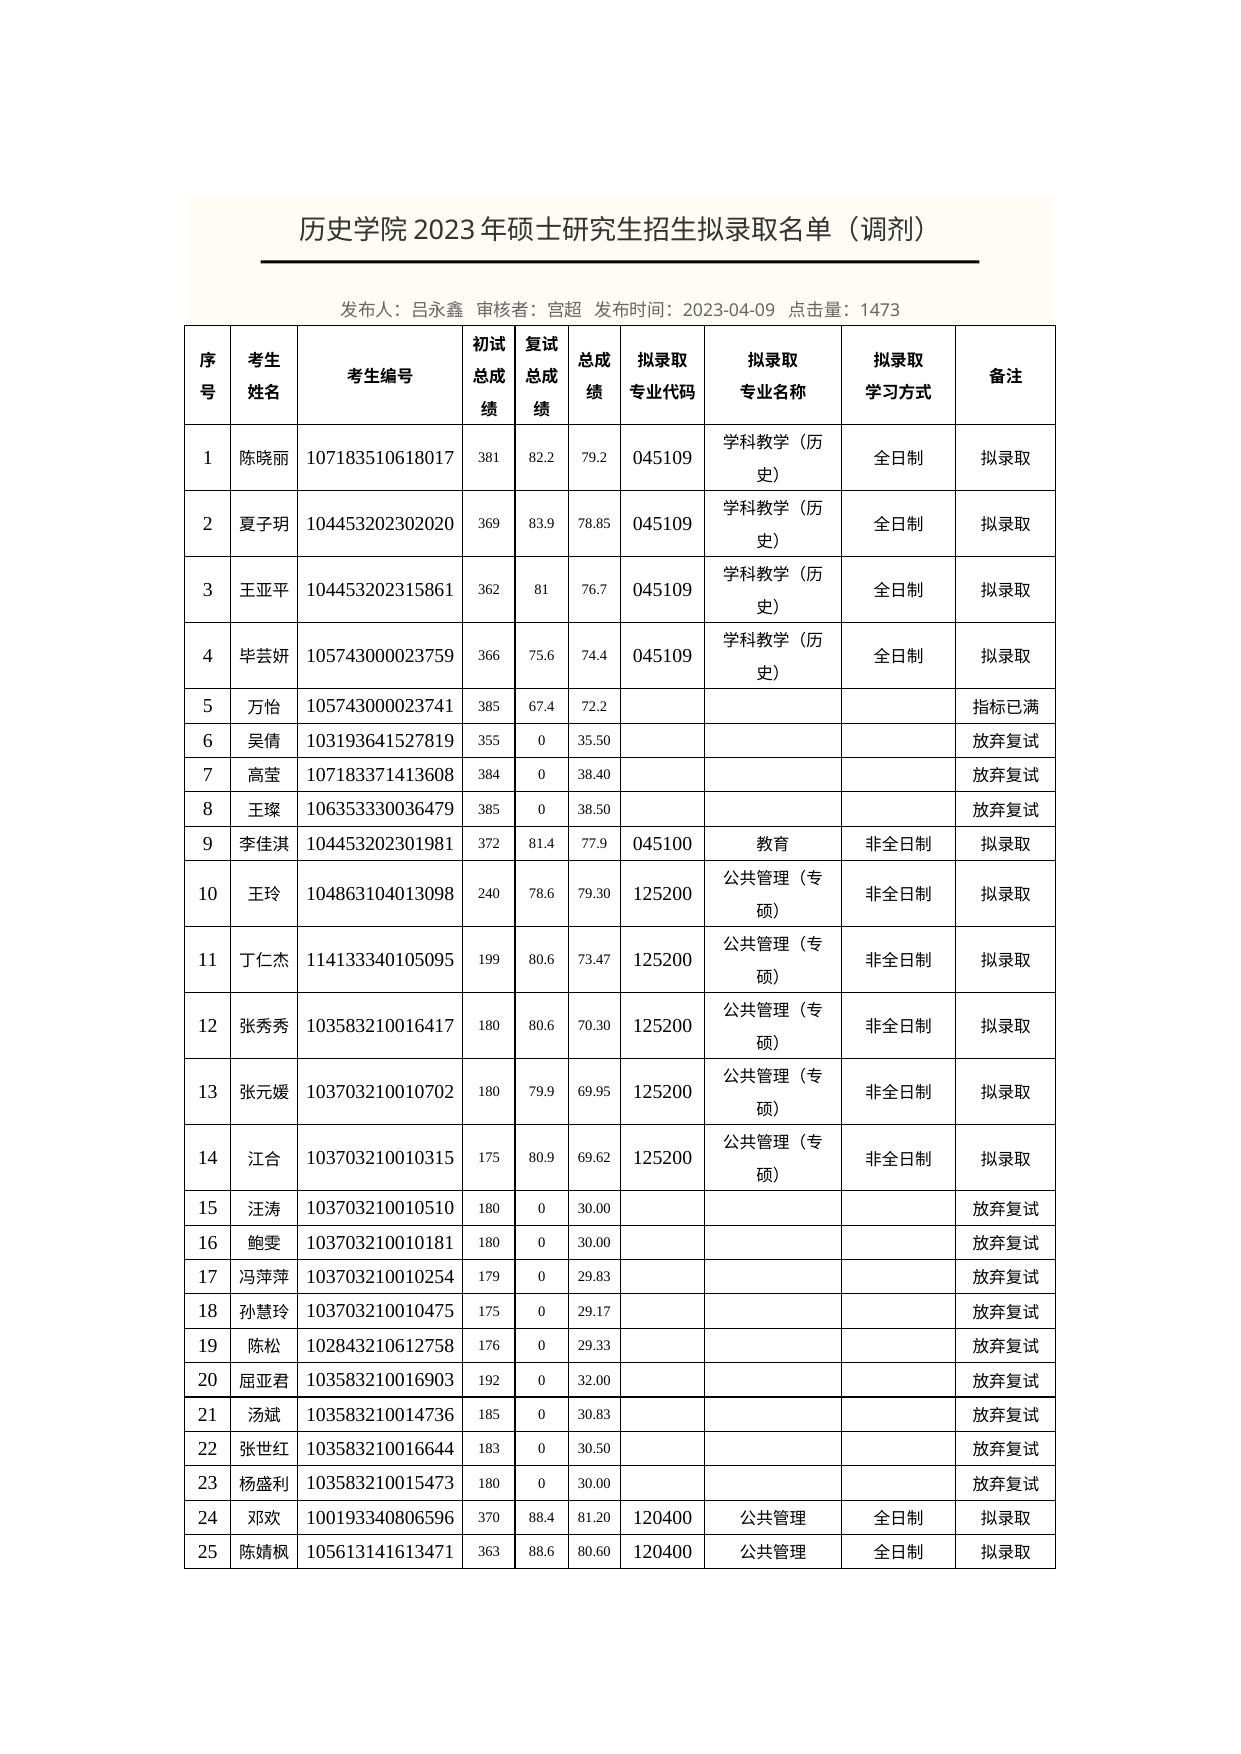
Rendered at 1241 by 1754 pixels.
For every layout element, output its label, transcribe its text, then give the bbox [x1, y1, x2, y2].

table_cell [842, 1294, 955, 1328]
table_cell 孙慧玲 [231, 1294, 297, 1328]
table_cell 104453202301981 [298, 827, 462, 860]
table_cell 放弃复试 [956, 1363, 1055, 1396]
table_cell 放弃复试 [956, 758, 1055, 791]
table_cell 放弃复试 [956, 1329, 1055, 1362]
table_cell 非全日制 [842, 993, 955, 1058]
table_cell 学科教学（历史） [705, 623, 841, 688]
table_cell 180 [463, 1191, 514, 1224]
table_cell [842, 689, 955, 722]
table_header 拟录取 专业名称 [705, 326, 841, 424]
table_cell 180 [463, 1059, 514, 1124]
table_cell 0 [516, 1260, 568, 1293]
table_cell 120400 [621, 1535, 704, 1568]
table_cell 103703210010315 [298, 1125, 462, 1190]
table_cell 张世红 [231, 1432, 297, 1465]
table_cell 29.17 [569, 1294, 620, 1328]
table_cell 放弃复试 [956, 1260, 1055, 1293]
table_cell [842, 1466, 955, 1499]
table_cell 0 [516, 1398, 568, 1431]
table_cell 045109 [621, 491, 704, 556]
table_cell 70.30 [569, 993, 620, 1058]
table_cell 邓欢 [231, 1501, 297, 1534]
table_cell [705, 1329, 841, 1362]
table_cell 0 [516, 1363, 568, 1396]
table_cell 0 [516, 1432, 568, 1465]
table_cell 14 [185, 1125, 230, 1190]
table_cell 107183371413608 [298, 758, 462, 791]
table_cell 355 [463, 724, 514, 757]
table_cell [842, 1398, 955, 1431]
table_cell [705, 1294, 841, 1328]
table_cell 公共管理（专硕） [705, 861, 841, 926]
table_cell 非全日制 [842, 927, 955, 992]
table_cell 放弃复试 [956, 1432, 1055, 1465]
table_cell 学科教学（历史） [705, 557, 841, 622]
table_cell 103583210016903 [298, 1363, 462, 1396]
table_cell 吴倩 [231, 724, 297, 757]
table_cell 83.9 [516, 491, 568, 556]
table_cell 362 [463, 557, 514, 622]
table_cell 240 [463, 861, 514, 926]
table_cell 20 [185, 1363, 230, 1396]
table_cell 175 [463, 1125, 514, 1190]
table_cell 29.33 [569, 1329, 620, 1362]
table_cell 拟录取 [956, 557, 1055, 622]
table_cell 公共管理 [705, 1535, 841, 1568]
table_cell [842, 1191, 955, 1224]
table_cell 0 [516, 1466, 568, 1499]
table_cell [705, 1466, 841, 1499]
table_cell 公共管理 [705, 1501, 841, 1534]
table_cell 拟录取 [956, 827, 1055, 860]
table_cell 106353330036479 [298, 792, 462, 826]
table_cell 72.2 [569, 689, 620, 722]
table_cell 125200 [621, 993, 704, 1058]
table_cell 0 [516, 1191, 568, 1224]
table_cell 30.00 [569, 1226, 620, 1259]
table_cell 张元媛 [231, 1059, 297, 1124]
table_cell 拟录取 [956, 1059, 1055, 1124]
table_cell 5 [185, 689, 230, 722]
table_cell 12 [185, 993, 230, 1058]
table_cell 384 [463, 758, 514, 791]
table_cell 非全日制 [842, 861, 955, 926]
table_cell 放弃复试 [956, 792, 1055, 826]
table_cell [842, 1329, 955, 1362]
table_cell 高莹 [231, 758, 297, 791]
table_cell 指标已满 [956, 689, 1055, 722]
table_cell 81.4 [516, 827, 568, 860]
table_cell 毕芸妍 [231, 623, 297, 688]
table_cell 363 [463, 1535, 514, 1568]
table_cell 372 [463, 827, 514, 860]
table_cell 81 [516, 557, 568, 622]
table_cell 拟录取 [956, 491, 1055, 556]
table_cell 103703210010181 [298, 1226, 462, 1259]
table_cell [621, 758, 704, 791]
table_cell 045109 [621, 425, 704, 490]
table_cell 张秀秀 [231, 993, 297, 1058]
table_cell 非全日制 [842, 827, 955, 860]
table_cell 125200 [621, 861, 704, 926]
table_cell [705, 792, 841, 826]
table_cell 万怡 [231, 689, 297, 722]
table_cell 全日制 [842, 425, 955, 490]
table_cell 38.50 [569, 792, 620, 826]
table_cell 全日制 [842, 1535, 955, 1568]
table_cell 80.6 [516, 927, 568, 992]
table_cell 陈婧枫 [231, 1535, 297, 1568]
table_cell [842, 792, 955, 826]
table_cell 6 [185, 724, 230, 757]
table_cell 100193340806596 [298, 1501, 462, 1534]
table_cell 公共管理（专硕） [705, 993, 841, 1058]
table_cell [621, 792, 704, 826]
table_cell 73.47 [569, 927, 620, 992]
table_cell 公共管理（专硕） [705, 927, 841, 992]
table_cell [705, 1363, 841, 1396]
table_cell 105613141613471 [298, 1535, 462, 1568]
table_cell 103193641527819 [298, 724, 462, 757]
table_cell 放弃复试 [956, 724, 1055, 757]
table_cell [842, 724, 955, 757]
table_cell 0 [516, 724, 568, 757]
table_cell 77.9 [569, 827, 620, 860]
table_header 考生编号 [298, 326, 462, 424]
table_cell 拟录取 [956, 1125, 1055, 1190]
table_cell 199 [463, 927, 514, 992]
table_cell 79.2 [569, 425, 620, 490]
table_cell 公共管理（专硕） [705, 1059, 841, 1124]
table_cell 32.00 [569, 1363, 620, 1396]
table_cell 公共管理（专硕） [705, 1125, 841, 1190]
table_cell 丁仁杰 [231, 927, 297, 992]
table_cell 8 [185, 792, 230, 826]
table_cell 82.2 [516, 425, 568, 490]
table_cell 放弃复试 [956, 1226, 1055, 1259]
table_cell 366 [463, 623, 514, 688]
table_cell 放弃复试 [956, 1466, 1055, 1499]
table_cell 103703210010254 [298, 1260, 462, 1293]
table_cell 王亚平 [231, 557, 297, 622]
table_cell 25 [185, 1535, 230, 1568]
table_cell 19 [185, 1329, 230, 1362]
table_cell 学科教学（历史） [705, 425, 841, 490]
table_cell 冯萍萍 [231, 1260, 297, 1293]
table_cell 385 [463, 792, 514, 826]
table_cell 21 [185, 1398, 230, 1431]
table_cell 102843210612758 [298, 1329, 462, 1362]
table_cell 拟录取 [956, 927, 1055, 992]
table_cell 104863104013098 [298, 861, 462, 926]
table_cell 拟录取 [956, 861, 1055, 926]
table_cell [705, 758, 841, 791]
table_cell [705, 724, 841, 757]
table_cell [621, 1363, 704, 1396]
table_cell 13 [185, 1059, 230, 1124]
table_cell 81.20 [569, 1501, 620, 1534]
table_cell 80.60 [569, 1535, 620, 1568]
table_cell 0 [516, 792, 568, 826]
table_cell 拟录取 [956, 623, 1055, 688]
table_cell 30.50 [569, 1432, 620, 1465]
table_cell 全日制 [842, 623, 955, 688]
table_cell 78.85 [569, 491, 620, 556]
table_cell 370 [463, 1501, 514, 1534]
table_cell 103703210010702 [298, 1059, 462, 1124]
table_cell 114133340105095 [298, 927, 462, 992]
table_cell 17 [185, 1260, 230, 1293]
table_cell [842, 1363, 955, 1396]
table_cell 7 [185, 758, 230, 791]
table_cell 180 [463, 993, 514, 1058]
table_cell 74.4 [569, 623, 620, 688]
table_cell 杨盛利 [231, 1466, 297, 1499]
table_cell 185 [463, 1398, 514, 1431]
table_cell 125200 [621, 927, 704, 992]
table_cell [842, 1226, 955, 1259]
table_cell 045100 [621, 827, 704, 860]
table_cell 369 [463, 491, 514, 556]
table_cell 30.00 [569, 1466, 620, 1499]
table_cell 放弃复试 [956, 1294, 1055, 1328]
table_cell 125200 [621, 1059, 704, 1124]
table_cell 69.95 [569, 1059, 620, 1124]
table_cell [621, 1226, 704, 1259]
table_cell 陈晓丽 [231, 425, 297, 490]
table_cell 75.6 [516, 623, 568, 688]
table_cell 180 [463, 1226, 514, 1259]
table_cell [705, 1191, 841, 1224]
table_cell 非全日制 [842, 1059, 955, 1124]
table_cell 11 [185, 927, 230, 992]
text 历史学院2023年硕士研究生招生拟录取名单（调剂） [187, 195, 1053, 260]
table_cell 78.6 [516, 861, 568, 926]
table_cell 王璨 [231, 792, 297, 826]
table_cell 120400 [621, 1501, 704, 1534]
table_cell 30.00 [569, 1191, 620, 1224]
table_cell [621, 689, 704, 722]
table_header 考生 姓名 [231, 326, 297, 424]
table_header 备注 [956, 326, 1055, 424]
table_cell 18 [185, 1294, 230, 1328]
table_cell 104453202315861 [298, 557, 462, 622]
table_cell 105743000023759 [298, 623, 462, 688]
table_cell 全日制 [842, 1501, 955, 1534]
table_cell [705, 1432, 841, 1465]
table_header 初试总成绩 [463, 326, 514, 424]
table_cell 拟录取 [956, 425, 1055, 490]
table_header 总成绩 [569, 326, 620, 424]
table_cell [705, 1398, 841, 1431]
table_cell 24 [185, 1501, 230, 1534]
table_cell 104453202302020 [298, 491, 462, 556]
table_cell [621, 724, 704, 757]
table_header 拟录取 学习方式 [842, 326, 955, 424]
table_cell 放弃复试 [956, 1191, 1055, 1224]
table_cell [621, 1260, 704, 1293]
table_cell [705, 1260, 841, 1293]
table_cell 放弃复试 [956, 1398, 1055, 1431]
table_cell 李佳淇 [231, 827, 297, 860]
table_cell 045109 [621, 623, 704, 688]
table_cell 22 [185, 1432, 230, 1465]
table_cell 103583210016417 [298, 993, 462, 1058]
table_cell 176 [463, 1329, 514, 1362]
text 发布人：吕永鑫 审核者：宫超 发布时间：2023-04-09 点击量：1473 [187, 293, 1053, 325]
table_cell 屈亚君 [231, 1363, 297, 1396]
table_cell 045109 [621, 557, 704, 622]
table_cell 0 [516, 1329, 568, 1362]
table_cell 79.9 [516, 1059, 568, 1124]
table_cell 全日制 [842, 557, 955, 622]
table_cell 69.62 [569, 1125, 620, 1190]
table_header 序号 [185, 326, 230, 424]
table_cell 80.9 [516, 1125, 568, 1190]
table_cell 学科教学（历史） [705, 491, 841, 556]
table_cell 88.6 [516, 1535, 568, 1568]
table_header 拟录取 专业代码 [621, 326, 704, 424]
table_cell 385 [463, 689, 514, 722]
table_cell 175 [463, 1294, 514, 1328]
table_cell 1 [185, 425, 230, 490]
table_cell 76.7 [569, 557, 620, 622]
table_cell [621, 1466, 704, 1499]
table_cell 15 [185, 1191, 230, 1224]
table_cell 103703210010510 [298, 1191, 462, 1224]
table_cell [621, 1432, 704, 1465]
table_cell [621, 1329, 704, 1362]
table_cell [705, 689, 841, 722]
table_cell [842, 1432, 955, 1465]
table_cell 2 [185, 491, 230, 556]
table_cell 88.4 [516, 1501, 568, 1534]
table_cell 180 [463, 1466, 514, 1499]
table_cell [842, 758, 955, 791]
table_cell 汪涛 [231, 1191, 297, 1224]
table_cell 381 [463, 425, 514, 490]
table_cell 103583210014736 [298, 1398, 462, 1431]
table_cell 0 [516, 1294, 568, 1328]
table_cell 9 [185, 827, 230, 860]
table_cell 67.4 [516, 689, 568, 722]
table_cell 全日制 [842, 491, 955, 556]
table_cell 拟录取 [956, 1535, 1055, 1568]
table_cell 103583210016644 [298, 1432, 462, 1465]
table_cell 汤斌 [231, 1398, 297, 1431]
table_cell 夏子玥 [231, 491, 297, 556]
table_cell 192 [463, 1363, 514, 1396]
table_cell 29.83 [569, 1260, 620, 1293]
table_cell 80.6 [516, 993, 568, 1058]
table_cell 10 [185, 861, 230, 926]
table_cell 30.83 [569, 1398, 620, 1431]
table_cell [621, 1294, 704, 1328]
table_cell 王玲 [231, 861, 297, 926]
table_cell 183 [463, 1432, 514, 1465]
table_cell 125200 [621, 1125, 704, 1190]
table_cell [842, 1260, 955, 1293]
table_cell 拟录取 [956, 1501, 1055, 1534]
table_cell 179 [463, 1260, 514, 1293]
table_cell 16 [185, 1226, 230, 1259]
table_cell 103583210015473 [298, 1466, 462, 1499]
table_cell 103703210010475 [298, 1294, 462, 1328]
table_cell 3 [185, 557, 230, 622]
table_cell 38.40 [569, 758, 620, 791]
table_cell [621, 1191, 704, 1224]
table_header 复试总成绩 [516, 326, 568, 424]
table_cell 79.30 [569, 861, 620, 926]
table_cell 35.50 [569, 724, 620, 757]
table_cell 107183510618017 [298, 425, 462, 490]
table_cell [621, 1398, 704, 1431]
table_cell 0 [516, 758, 568, 791]
table_cell 0 [516, 1226, 568, 1259]
table_cell 4 [185, 623, 230, 688]
table_cell 陈松 [231, 1329, 297, 1362]
table_cell 非全日制 [842, 1125, 955, 1190]
table_cell [705, 1226, 841, 1259]
table_cell 教育 [705, 827, 841, 860]
table_cell 鲍雯 [231, 1226, 297, 1259]
table_cell 江合 [231, 1125, 297, 1190]
table_cell 105743000023741 [298, 689, 462, 722]
table_cell 拟录取 [956, 993, 1055, 1058]
table_cell 23 [185, 1466, 230, 1499]
